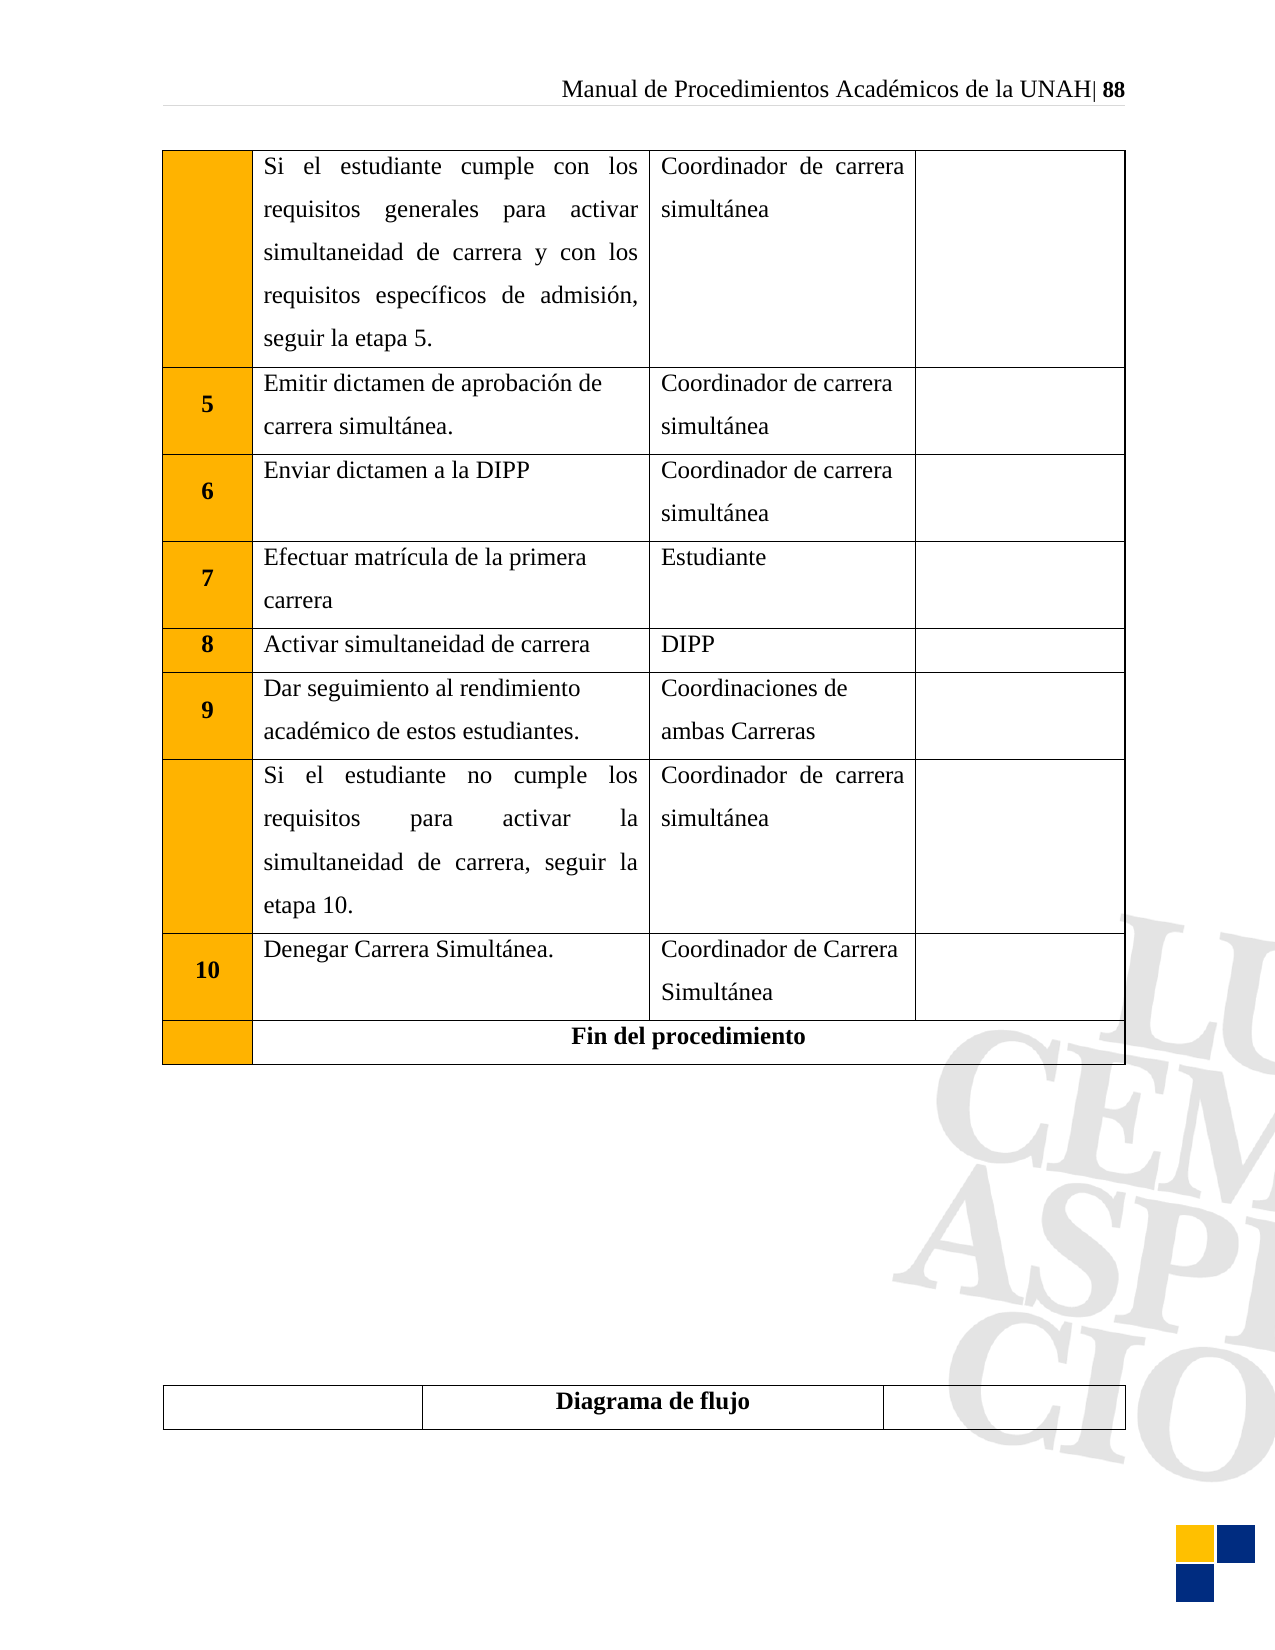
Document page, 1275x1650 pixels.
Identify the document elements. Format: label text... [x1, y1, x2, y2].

table_cell Si el estudiante no cumple los requisitos para activar la simultaneidad de carrera, seguir la etapa 10. [253, 760, 649, 933]
table_cell 9 [163, 673, 252, 759]
table_cell Si el estudiante cumple con los requisitos generales para activar simultaneidad de carrera y con los requisitos específicos de admisión, seguir la etapa 5. [253, 151, 649, 367]
table_cell Estudiante [650, 542, 915, 628]
table_cell Efectuar matrícula de la primera carrera [253, 542, 649, 628]
table_header Diagrama de flujo [423, 1386, 883, 1429]
table_cell 5 [163, 368, 252, 454]
table_cell [916, 760, 1124, 933]
table_cell 6 [163, 455, 252, 541]
table_cell [916, 629, 1124, 672]
table_cell [916, 934, 1124, 1020]
table_cell [916, 673, 1124, 759]
table_cell 10 [163, 934, 252, 1020]
table_cell [916, 368, 1124, 454]
table_cell [916, 455, 1124, 541]
table_cell 8 [163, 629, 252, 672]
table_header [164, 1386, 422, 1429]
table_cell Coordinaciones de ambas Carreras [650, 673, 915, 759]
table_cell Denegar Carrera Simultánea. [253, 934, 649, 1020]
table_cell Enviar dictamen a la DIPP [253, 455, 649, 541]
table_cell DIPP [650, 629, 915, 672]
table_cell Coordinador de carrera simultánea [650, 368, 915, 454]
table_cell [163, 151, 252, 367]
table_cell Dar seguimiento al rendimiento académico de estos estudiantes. [253, 673, 649, 759]
table_cell [916, 542, 1124, 628]
picture [365, 840, 1275, 1492]
table_header [884, 1386, 1125, 1429]
table_cell [916, 151, 1124, 367]
table_cell Coordinador de carrera simultánea [650, 455, 915, 541]
table_cell Activar simultaneidad de carrera [253, 629, 649, 672]
table_cell Fin del procedimiento [253, 1021, 1124, 1064]
table_cell [163, 1021, 252, 1064]
table_cell Coordinador de Carrera Simultánea [650, 934, 915, 1020]
table_cell Coordinador de carrera simultánea [650, 760, 915, 933]
table_cell 7 [163, 542, 252, 628]
table_cell Emitir dictamen de aprobación de carrera simultánea. [253, 368, 649, 454]
table_cell [163, 760, 252, 933]
table_cell Coordinador de carrera simultánea [650, 151, 915, 367]
